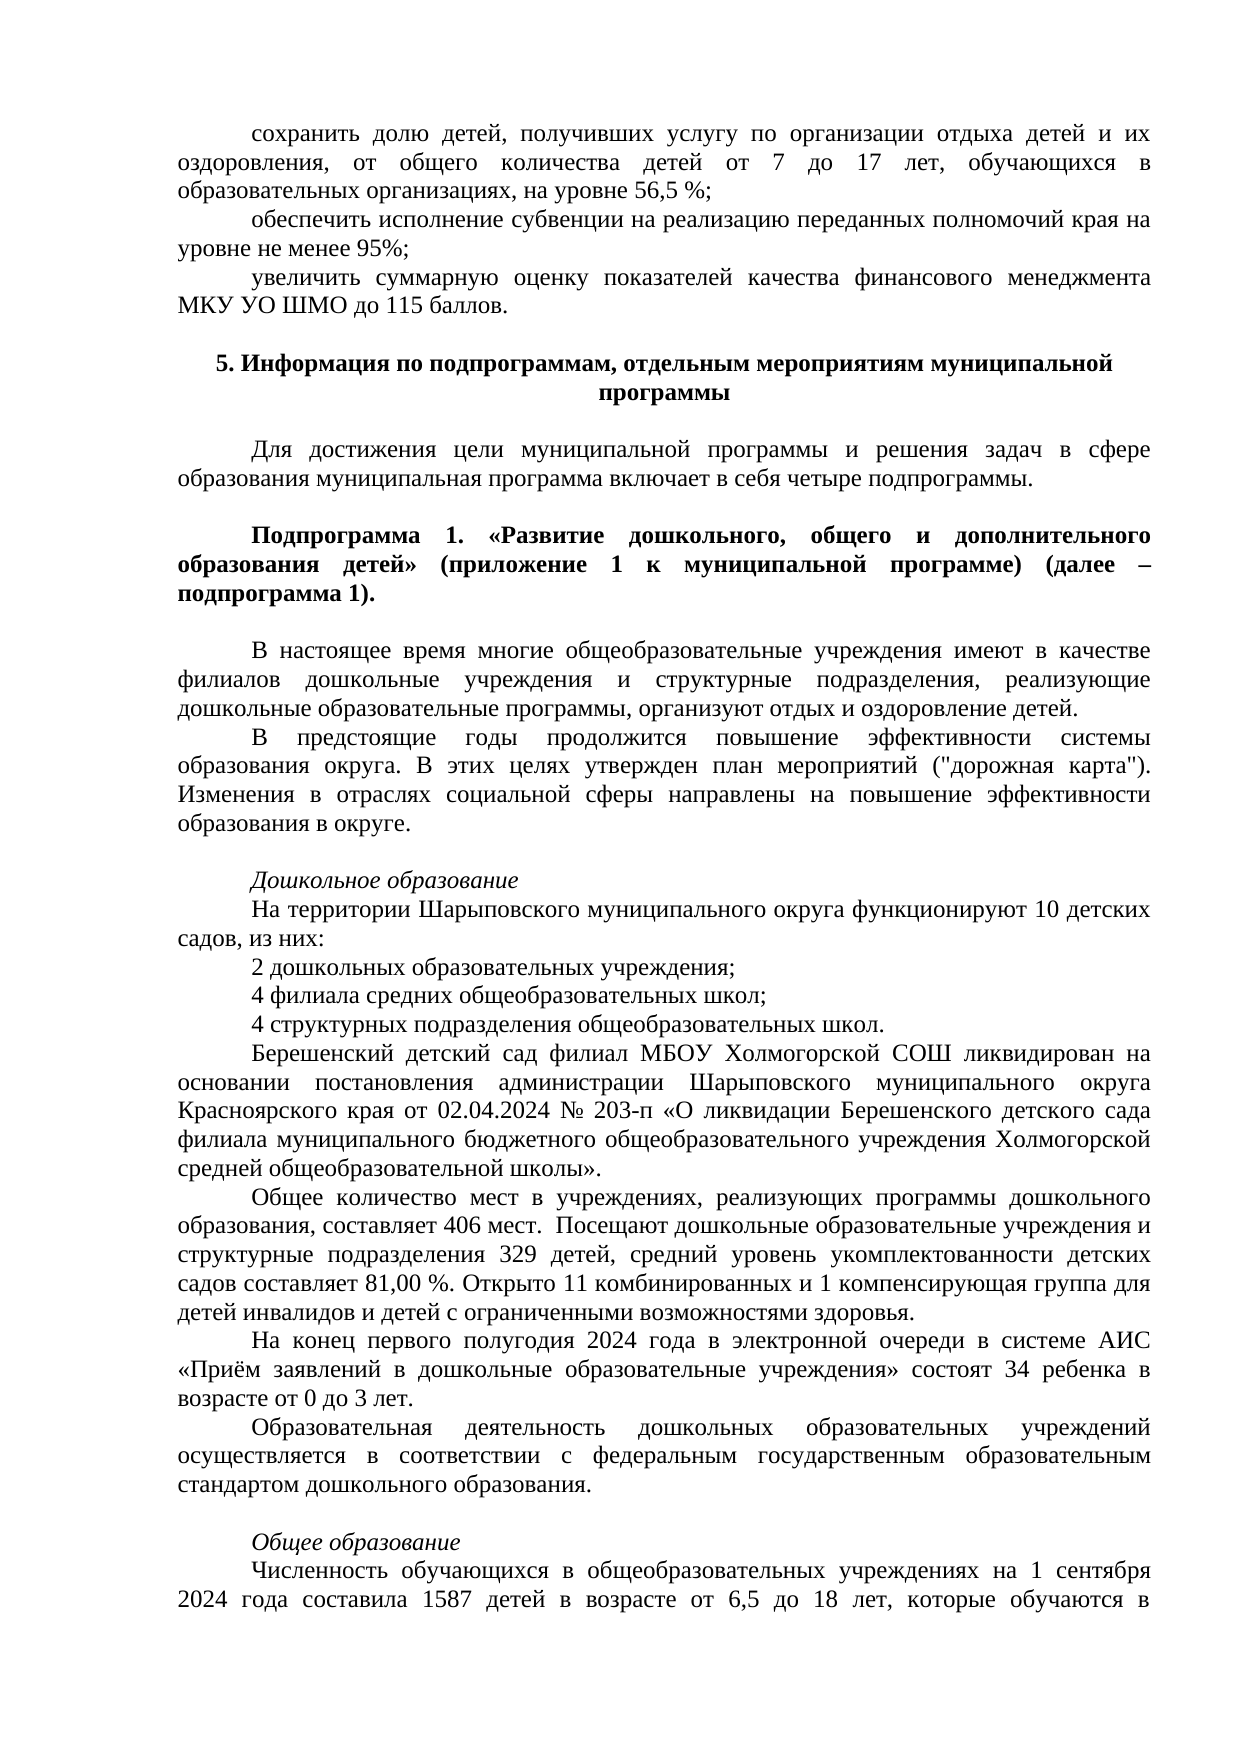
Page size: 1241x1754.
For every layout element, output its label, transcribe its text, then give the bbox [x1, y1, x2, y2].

text 5. Информация по подпрограммам, отдельным мероприятиям муниципальной программы [177, 348, 1152, 406]
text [177, 1556, 1152, 1613]
text Для достижения цели муниципальной программы и решения задач в сфере образования муниципальная программа включает в себя четыре подпрограммы. [177, 434, 1152, 492]
text Общее количество мест в учреждениях, реализующих программы дошкольного образования, составляет 406 мест. Посещают дошкольные образовательные учреждения и структурные подразделения 329 детей, средний уровень укомплектованности детских садов составляет 81,00 %. Открыто 11 комбинированных и 1 компенсирующая группа для детей инвалидов и детей с ограниченными возможностями здоровья. [177, 1182, 1152, 1326]
text На территории Шарыповского муниципального округа функционируют 10 детских садов, из них: [177, 894, 1152, 952]
text Дошкольное образование [177, 866, 1152, 894]
text 4 структурных подразделения общеобразовательных школ. [177, 1009, 1152, 1038]
text Берешенский детский сад филиал МБОУ Холмогорской СОШ ликвидирован на основании постановления администрации Шарыповского муниципального округа Красноярского края от 02.04.2024 № 203-п «О ликвидации Берешенского детского сада филиала муниципального бюджетного общеобразовательного учреждения Холмогорской средней общеобразовательной школы». [177, 1038, 1152, 1182]
text В предстоящие годы продолжится повышение эффективности системы образования округа. В этих целях утвержден план мероприятий ("дорожная карта"). Изменения в отраслях социальной сферы направлены на повышение эффективности образования в округе. [177, 722, 1152, 837]
text В настоящее время многие общеобразовательные учреждения имеют в качестве филиалов дошкольные учреждения и структурные подразделения, реализующие дошкольные образовательные программы, организуют отдых и оздоровление детей. [177, 636, 1152, 722]
text 2 дошкольных образовательных учреждения; [177, 952, 1152, 981]
text Общее образование [177, 1527, 1152, 1556]
text На конец первого полугодия 2024 года в электронной очереди в системе АИС «Приём заявлений в дошкольные образовательные учреждения» состоят 34 ребенка в возрасте от 0 до 3 лет. [177, 1326, 1152, 1412]
text 4 филиала средних общеобразовательных школ; [177, 981, 1152, 1009]
text Образовательная деятельность дошкольных образовательных учреждений осуществляется в соответствии с федеральным государственным образовательным стандартом дошкольного образования. [177, 1412, 1152, 1498]
text Подпрограмма 1. «Развитие дошкольного, общего и дополнительного образования детей» (приложение 1 к муниципальной программе) (далее – подпрограмма 1). [177, 521, 1152, 607]
text увеличить суммарную оценку показателей качества финансового менеджмента МКУ УО ШМО до 115 баллов. [177, 262, 1152, 319]
text обеспечить исполнение субвенции на реализацию переданных полномочий края на уровне не менее 95%; [177, 204, 1152, 262]
text сохранить долю детей, получивших услугу по организации отдыха детей и их оздоровления, от общего количества детей от 7 до 17 лет, обучающихся в образовательных организациях, на уровне 56,5 %; [177, 118, 1152, 204]
